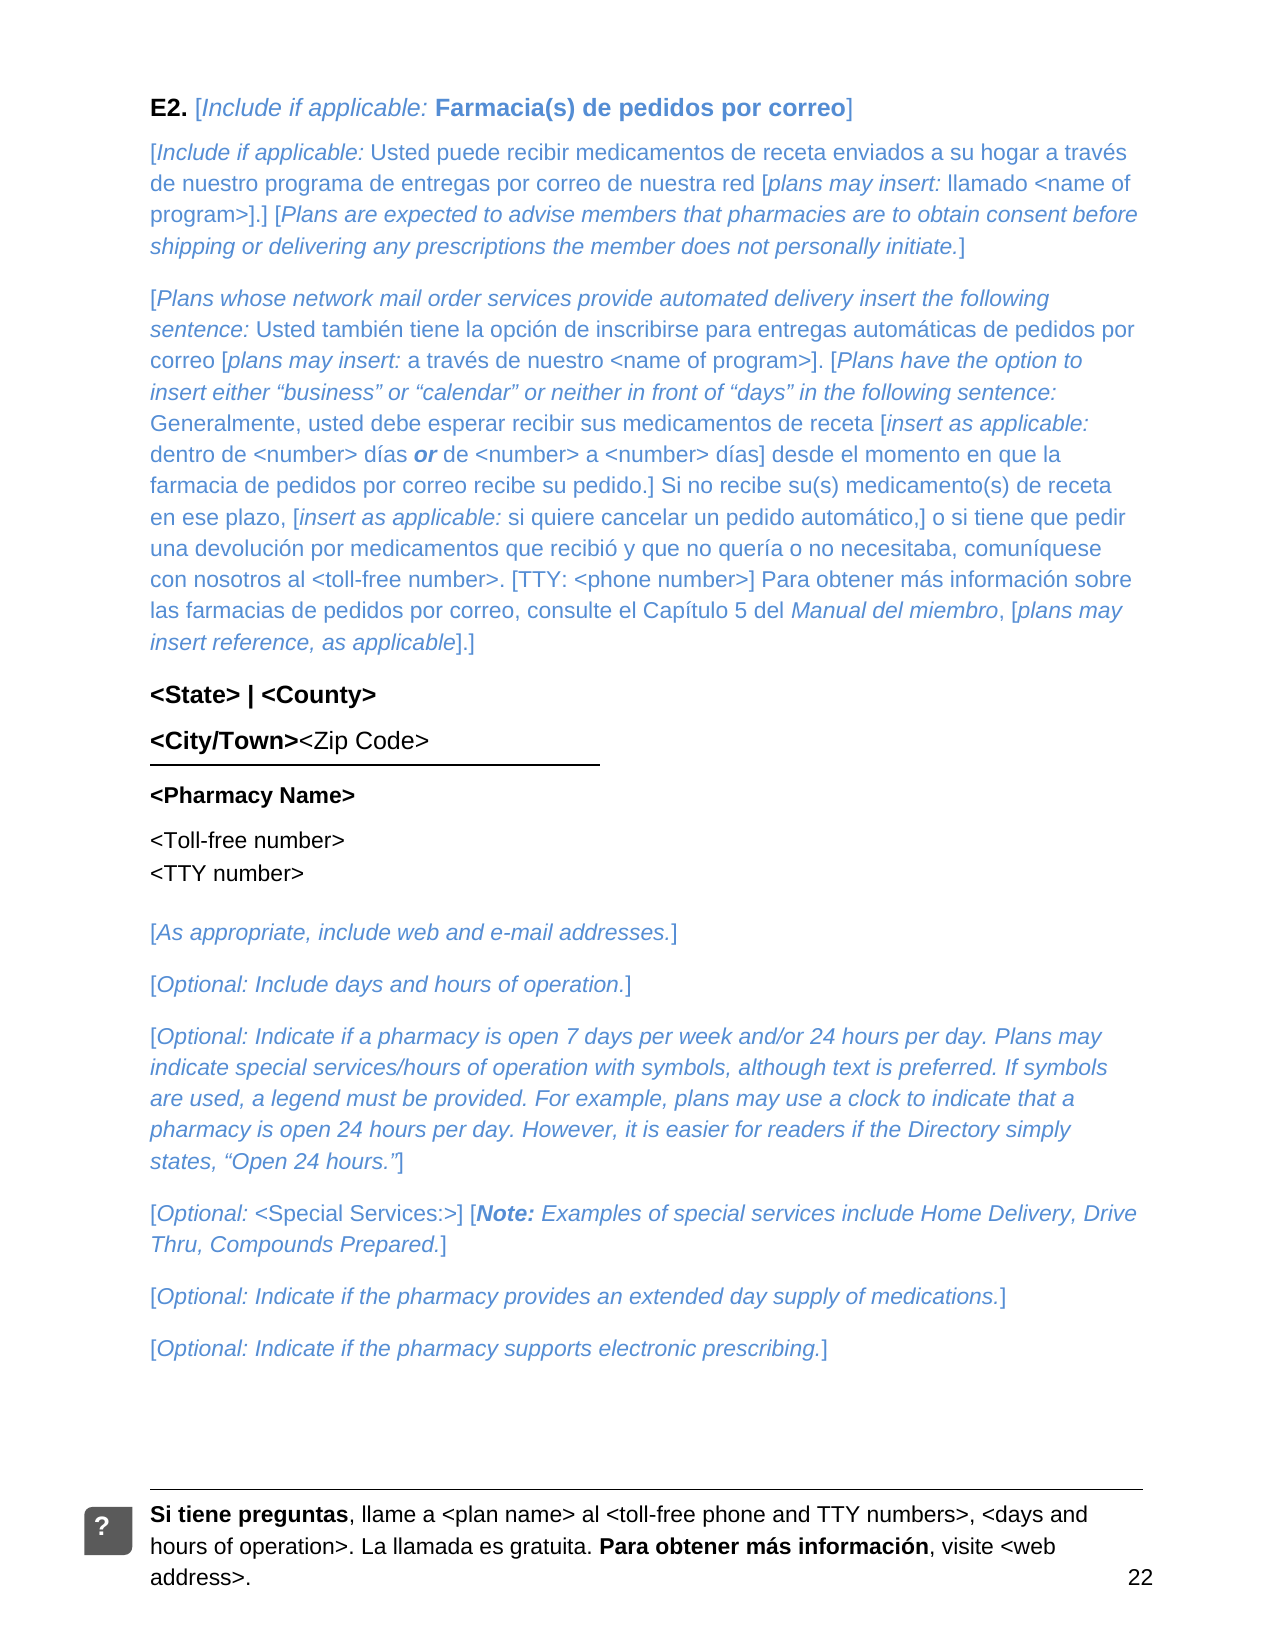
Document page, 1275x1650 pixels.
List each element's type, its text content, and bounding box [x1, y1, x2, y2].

text [Optional: Include days and hours of operation.] [150, 967, 1143, 998]
text <City/Town><Zip Code> [150, 723, 600, 764]
text [Include if applicable: Usted puede recibir medicamentos de receta enviados a su hogar a través de nuestro programa de entregas por correo de nuestra red [plans may insert: llamado <name of program>].] [Plans are expected to advise members that pharmacies are to obtain consent before shipping or delivering any prescriptions the member does not personally initiate.] [150, 135, 1143, 260]
text [Optional: Indicate if the pharmacy provides an extended day supply of medications.] [150, 1279, 1143, 1311]
text <Pharmacy Name> [150, 778, 1143, 809]
text [As appropriate, include web and e-mail addresses.] [150, 915, 1143, 946]
text [Optional: Indicate if the pharmacy supports electronic prescribing.] [150, 1332, 1143, 1363]
text [Optional: Indicate if a pharmacy is open 7 days per week and/or 24 hours per day. Plans may indicate special services/hours of operation with symbols, although text is preferred. If symbols are used, a legend must be provided. For example, plans may use a clock to indicate that a pharmacy is open 24 hours per day. However, it is easier for readers if the Directory simply states, “Open 24 hours.”] [150, 1019, 1143, 1175]
text <Toll-free number> <TTY number> [150, 822, 1143, 888]
text <State> | <County> [150, 677, 1143, 710]
subtitle E2. [Include if applicable: Farmacia(s) de pedidos por correo] [150, 89, 1068, 123]
text [Optional: <Special Services:>] [Note: Examples of special services include Home Delivery, Drive Thru, Compounds Prepared.] [150, 1196, 1143, 1259]
text [Plans whose network mail order services provide automated delivery insert the following sentence: Usted también tiene la opción de inscribirse para entregas automáticas de pedidos por correo [plans may insert: a través de nuestro <name of program>]. [Plans have the option to insert either “business” or “calendar” or neither in front of “days” in the following sentence: Generalmente, usted debe esperar recibir sus medicamentos de receta [insert as applicable: dentro de <number> días or de <number> a <number> días] desde el momento en que la farmacia de pedidos por correo recibe su pedido.] Si no recibe su(s) medicamento(s) de receta en ese plazo, [insert as applicable: si quiere cancelar un pedido automático,] o si tiene que pedir una devolución por medicamentos que recibió y que no quería o no necesitaba, comuníquese con nosotros al <toll-free number>. [TTY: <phone number>] Para obtener más información sobre las farmacias de pedidos por correo, consulte el Capítulo 5 del Manual del miembro, [plans may insert reference, as applicable].] [150, 281, 1143, 656]
